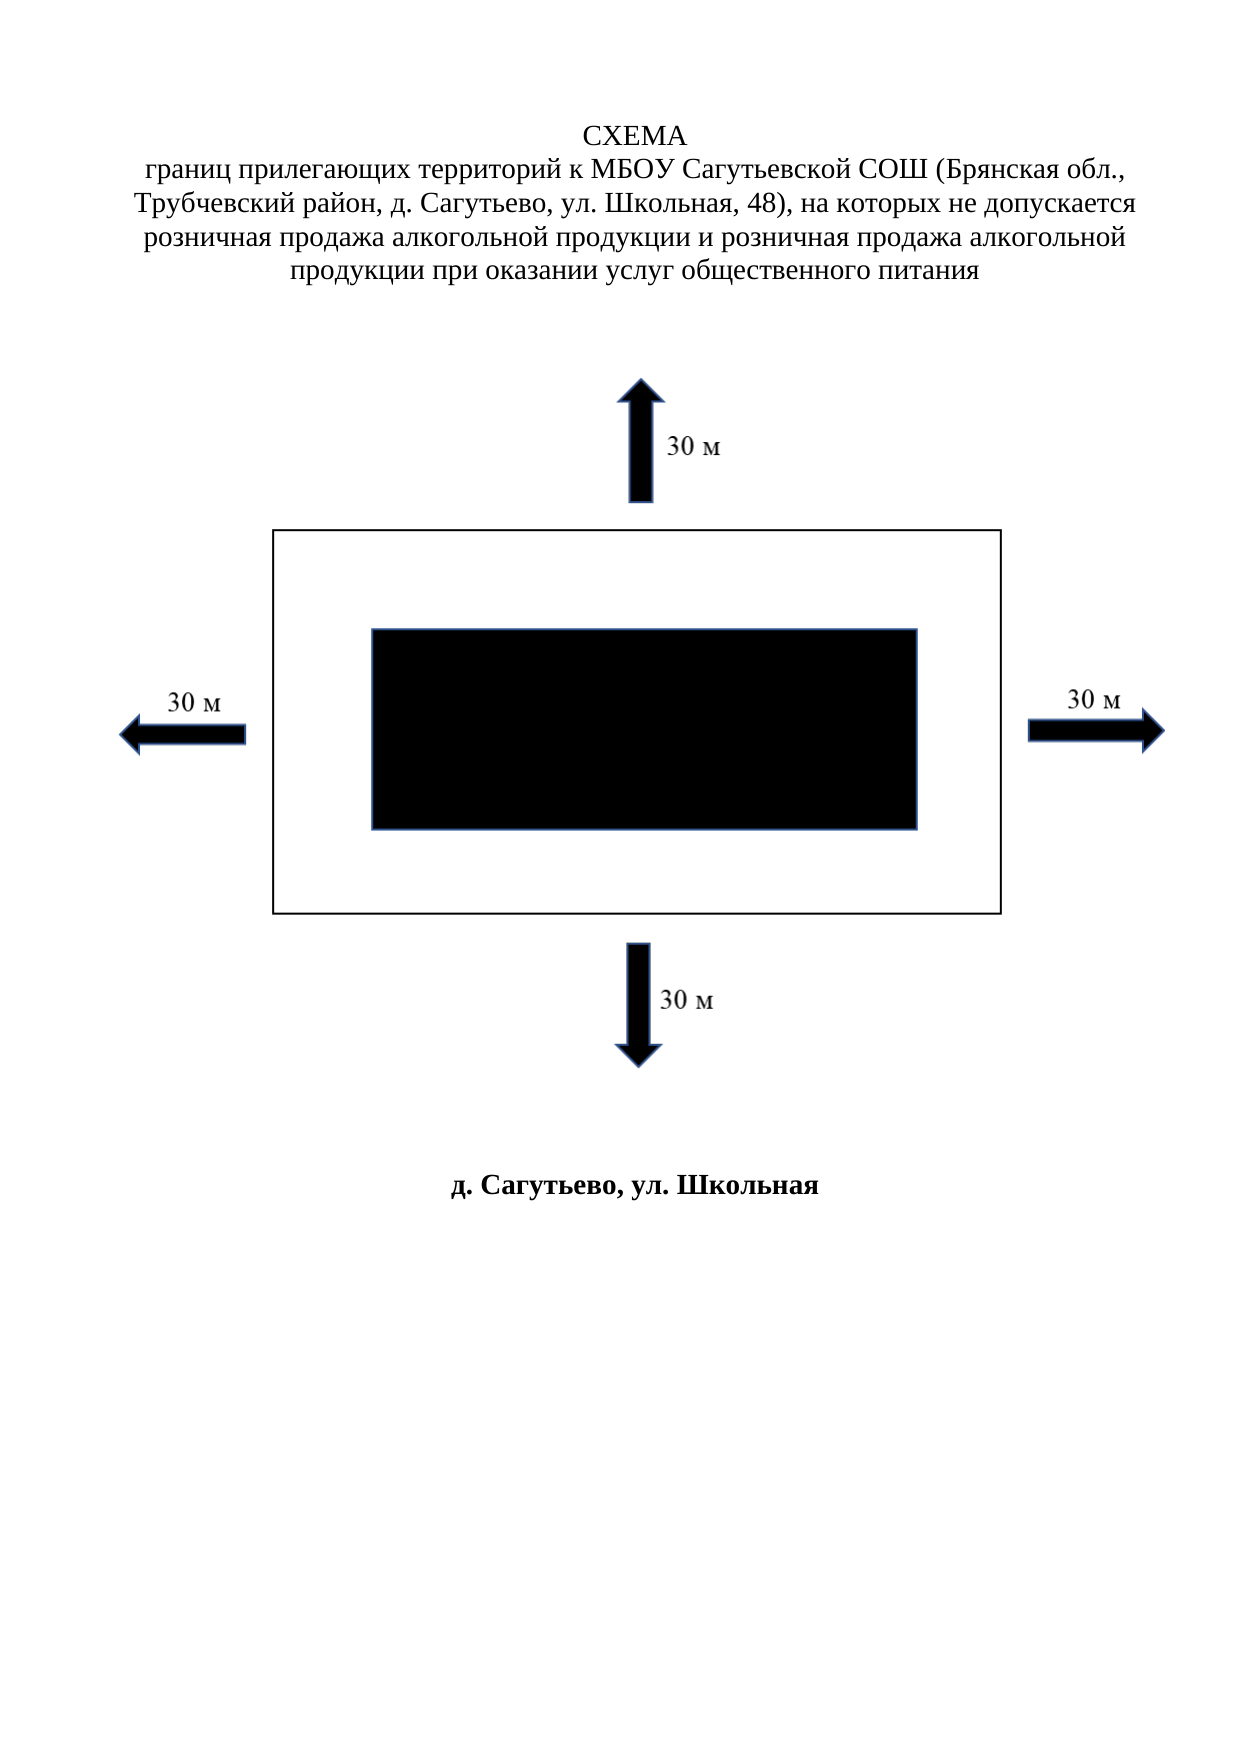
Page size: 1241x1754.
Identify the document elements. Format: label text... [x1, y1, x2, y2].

picture [118, 377, 1166, 1142]
text д. Сагутьево, ул. Школьная [118, 1167, 1152, 1200]
text границ прилегающих территорий к МБОУ Сагутьевской СОШ (Брянская обл., Трубчевский район, д. Сагутьево, ул. Школьная, 48), на которых не допускается розничная продажа алкогольной продукции и розничная продажа алкогольной продукции при оказании услуг общественного питания [118, 152, 1152, 286]
text СХЕМА [118, 118, 1152, 152]
